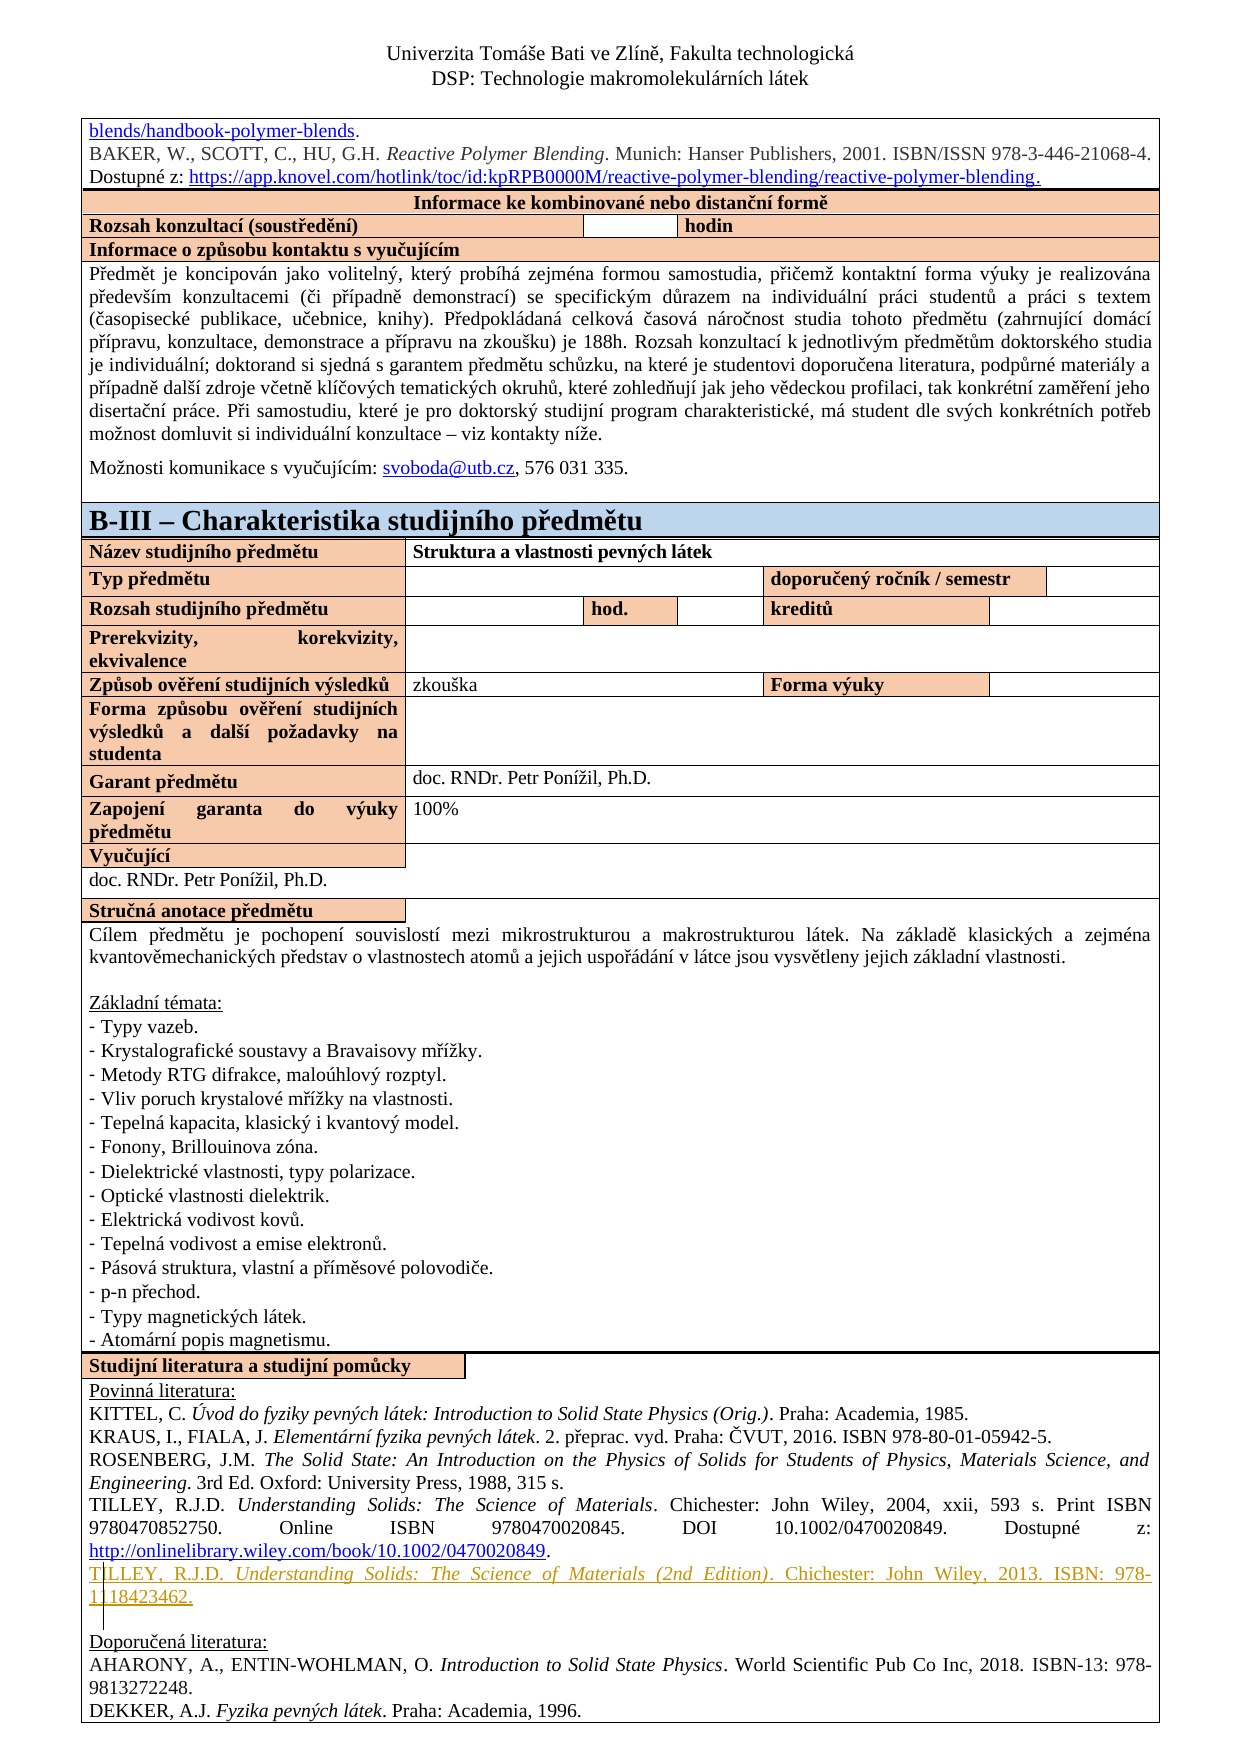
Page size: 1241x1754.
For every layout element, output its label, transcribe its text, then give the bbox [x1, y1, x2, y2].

table_cell [1047, 567, 1159, 596]
table_cell B-III – Charakteristika studijního předmětu [82, 503, 1159, 536]
table_cell hodin [678, 215, 1159, 237]
table_cell Prerekvizity, korekvizity, ekvivalence [82, 626, 405, 672]
table_cell Forma výuky [764, 673, 989, 696]
table_cell [406, 899, 1159, 921]
table_cell Stručná anotace předmětu [82, 899, 405, 921]
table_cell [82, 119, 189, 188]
table_cell Forma způsobu ověření studijních výsledků a další požadavky na studenta [82, 697, 405, 765]
table_cell Cílem předmětu je pochopení souvislostí mezi mikrostrukturou a makrostrukturou látek. Na základě klasických a zejména kvantověmechanických představ o vlastnostech atomů a jejich uspořádání v látce jsou vysvětleny jejich základní vlastnosti. Základní témata: Typy vazeb. Krystalografické soustavy a Bravaisovy mřížky. Metody RTG difrakce, maloúhlový rozptyl. Vliv poruch krystalové mřížky na vlastnosti. Tepelná kapacita, klasický i kvantový model. Fonony, Brillouinova zóna. Dielektrické vlastnosti, typy polarizace. Optické vlastnosti dielektrik. Elektrická vodivost kovů. Tepelná vodivost a emise elektronů. Pásová struktura, vlastní a příměsové polovodiče. p-n přechod. Typy magnetických látek. - Atomární popis magnetismu. [82, 921, 1159, 1351]
table_cell doc. RNDr. Petr Ponížil, Ph.D. [82, 867, 1159, 898]
table_cell Rozsah konzultací (soustředění) [82, 215, 583, 237]
table_cell Typ předmětu [82, 567, 405, 596]
table_cell [406, 844, 1159, 867]
table_cell zkouška [406, 673, 763, 696]
table_cell Způsob ověření studijních výsledků [82, 673, 405, 696]
table_cell [678, 597, 763, 625]
table_cell [406, 567, 763, 596]
table_cell Rozsah studijního předmětu [82, 597, 405, 625]
table_cell [406, 597, 583, 625]
table_cell [990, 673, 1159, 696]
table_cell Vyučující [82, 844, 405, 867]
table_cell Název studijního předmětu [82, 540, 405, 566]
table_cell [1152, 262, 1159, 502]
table_cell hod. [584, 597, 677, 625]
table_cell Struktura a vlastnosti pevných látek [406, 540, 1159, 566]
table_cell [406, 626, 1159, 672]
table_cell kreditů [764, 597, 989, 625]
table_cell Informace ke kombinované nebo distanční formě [82, 189, 1159, 213]
table_cell Studijní literatura a studijní pomůcky [82, 1354, 464, 1378]
table_cell [406, 697, 1159, 765]
table_cell 100% [406, 797, 1159, 843]
table_cell Informace o způsobu kontaktu s vyučujícím [82, 238, 1159, 261]
table_cell [584, 215, 677, 237]
table_cell Garant předmětu [82, 766, 405, 796]
table_cell [466, 1354, 1159, 1378]
table_cell [990, 597, 1159, 625]
table_cell doc. RNDr. Petr Ponížil, Ph.D. [406, 766, 1159, 796]
table_cell Zapojení garanta do výuky předmětu [82, 797, 405, 843]
table_cell doporučený ročník / semestr [764, 567, 1046, 596]
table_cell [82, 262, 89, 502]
